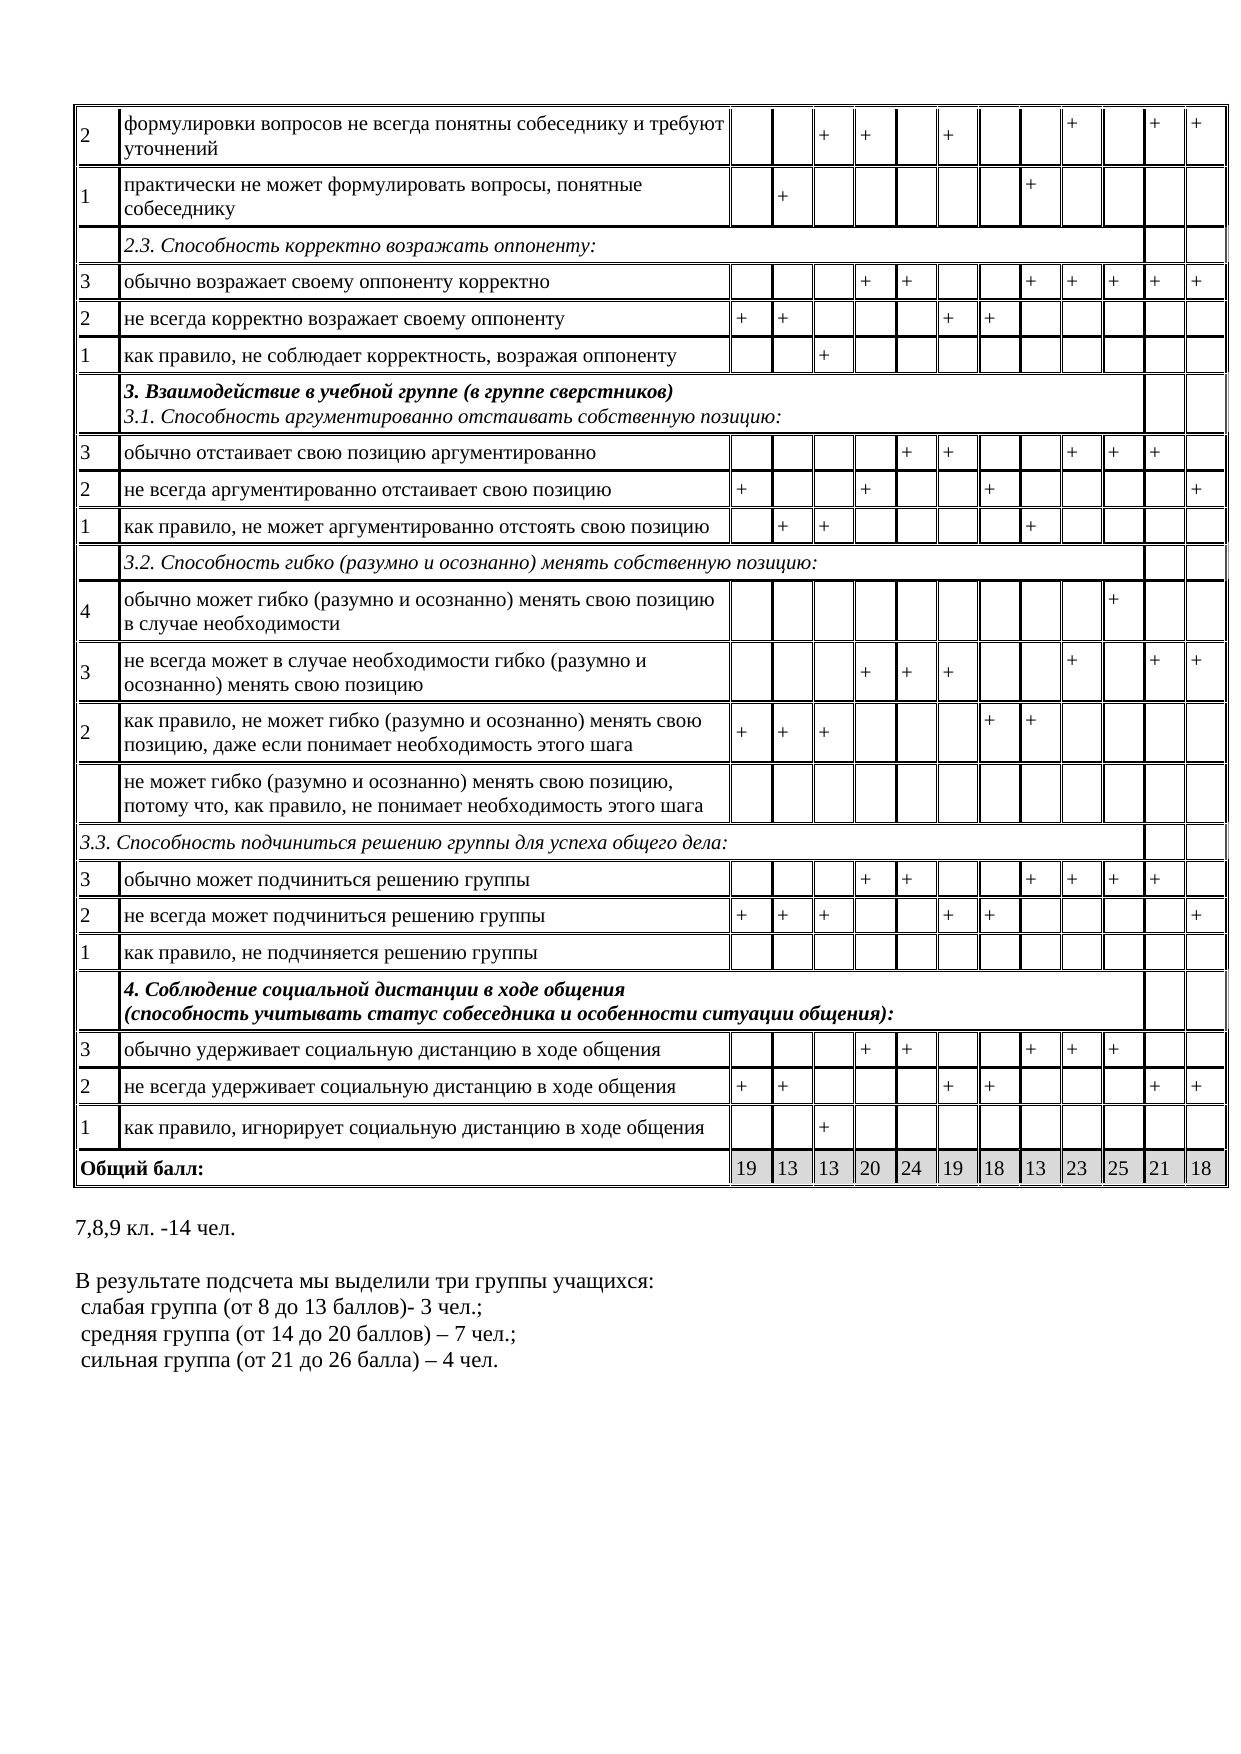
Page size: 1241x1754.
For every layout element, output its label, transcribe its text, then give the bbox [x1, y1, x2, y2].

table_cell [1187, 225, 1225, 262]
table_cell [732, 935, 771, 968]
table_cell + [938, 105, 979, 164]
table_cell [75, 372, 119, 432]
table_cell [77, 969, 118, 1029]
table_cell [898, 302, 936, 335]
table_cell 3 [77, 859, 118, 895]
table_cell [981, 1106, 1019, 1148]
table_cell 13 [814, 1151, 855, 1184]
table_cell обычно может подчиниться решению группы [121, 862, 729, 895]
table_cell [774, 582, 812, 640]
table_cell + [1186, 107, 1225, 164]
table_cell [1186, 1103, 1227, 1148]
table_cell [1187, 542, 1226, 579]
table_cell [1063, 338, 1101, 372]
table_cell [1105, 1106, 1143, 1148]
table_cell [1105, 899, 1143, 932]
table_cell [732, 1033, 771, 1066]
table_cell как правило, не подчиняется решению группы [121, 935, 729, 968]
table_cell [1063, 899, 1101, 932]
table_cell 2 [77, 469, 118, 506]
table_cell [1146, 228, 1184, 262]
table_cell [856, 168, 895, 225]
table_cell [815, 582, 853, 640]
table_cell [856, 935, 895, 968]
table_cell + [898, 1033, 936, 1066]
table_cell [1103, 107, 1144, 164]
table_cell + [1186, 640, 1227, 700]
table_cell 3 [75, 640, 119, 700]
table_cell [981, 1033, 1019, 1066]
table_cell [939, 509, 977, 542]
table_cell 3 [77, 432, 118, 469]
table_cell [1187, 432, 1226, 469]
table_cell + [898, 436, 936, 469]
table_cell [856, 1106, 895, 1148]
table_cell [1187, 969, 1226, 1029]
table_cell [1146, 546, 1184, 579]
table_cell [1022, 472, 1060, 506]
table_cell [981, 168, 1019, 225]
table_cell как правило, не может гибко (разумно и осознанно) менять свою позицию, даже если понимает необходимость этого шага [121, 704, 729, 761]
table_cell + [732, 899, 771, 932]
table_cell [856, 509, 895, 542]
table_cell + [1105, 582, 1143, 640]
table_cell + [1022, 1033, 1060, 1066]
table_cell + [981, 899, 1019, 932]
table_cell [1146, 704, 1184, 761]
table_cell 1 [77, 761, 118, 822]
table_cell + [1022, 265, 1060, 298]
table_cell [774, 436, 812, 469]
table_cell + [1105, 265, 1143, 298]
table_cell 24 [896, 1151, 937, 1184]
table_cell [981, 265, 1019, 298]
table_cell 3.2. Способность гибко (разумно и осознанно) менять собственную позицию: [121, 546, 1143, 579]
table_cell [1022, 765, 1060, 822]
table_cell [731, 107, 772, 164]
table_cell [896, 107, 937, 164]
table_cell [1146, 375, 1184, 432]
table_cell [1105, 704, 1143, 761]
table_cell [1022, 935, 1060, 968]
table_cell + [732, 302, 771, 335]
table_cell [1022, 582, 1060, 640]
table_cell [815, 1033, 853, 1066]
table_cell + [856, 472, 895, 506]
table_cell + [1144, 107, 1186, 164]
table_cell 2.3. Способность корректно возражать оппоненту: [121, 228, 1143, 262]
table_cell [981, 765, 1019, 822]
table_cell 2 [77, 298, 118, 335]
table_cell [898, 935, 936, 968]
table_cell + [774, 704, 812, 761]
table_cell 4. Соблюдение социальной дистанции в ходе общения (способность учитывать статус собеседника и особенности ситуации общения): [121, 972, 1143, 1029]
table_cell 18 [1186, 1148, 1227, 1184]
table_cell [939, 338, 977, 372]
table_cell [979, 105, 1020, 164]
table_cell [981, 436, 1019, 469]
table_cell [981, 862, 1019, 895]
table_cell [732, 582, 771, 640]
table_cell + [856, 862, 895, 895]
table_cell 2 [77, 107, 119, 164]
table_cell [1105, 302, 1143, 335]
table_cell [1186, 506, 1227, 542]
table_cell + [1105, 1033, 1143, 1066]
table_cell [1063, 935, 1101, 968]
table_cell + [856, 643, 895, 700]
table_cell + [774, 509, 812, 542]
table_cell 1 [75, 506, 119, 542]
table_cell [1063, 765, 1101, 822]
table_cell [815, 643, 853, 700]
table_cell 2 [77, 1066, 118, 1103]
table_cell 1 [75, 1103, 119, 1148]
table_cell [939, 582, 977, 640]
table_cell + [1063, 643, 1101, 700]
table_cell [1187, 859, 1226, 895]
table_cell не всегда корректно возражает своему оппоненту [121, 302, 729, 335]
table_cell 2 [77, 895, 118, 932]
table_cell [774, 338, 812, 372]
table_cell как правило, игнорирует социальную дистанцию в ходе общения [121, 1106, 729, 1148]
table_cell [1022, 436, 1060, 469]
table_cell + [732, 1069, 771, 1103]
table_cell [898, 1106, 936, 1148]
table_cell + [981, 1069, 1019, 1103]
table_cell [1186, 822, 1227, 858]
table_cell [1105, 338, 1143, 372]
table_cell [856, 899, 895, 932]
table_cell + [815, 704, 853, 761]
table_cell не всегда удерживает социальную дистанцию в ходе общения [121, 1069, 729, 1103]
table_cell [815, 436, 853, 469]
table_cell [1063, 1069, 1101, 1103]
table_cell + [774, 302, 812, 335]
table_cell Общий балл: [75, 1148, 731, 1184]
table_cell [732, 265, 771, 298]
table_cell [856, 582, 895, 640]
table_cell [1146, 765, 1184, 822]
table_cell + [774, 168, 812, 225]
table_cell [939, 935, 977, 968]
table_cell [1187, 579, 1225, 640]
table_cell + [856, 1033, 895, 1066]
table_cell [1105, 765, 1143, 822]
table_cell [1187, 1029, 1226, 1066]
table_cell [1146, 302, 1184, 335]
table_cell [1187, 335, 1225, 372]
table_cell + [1187, 469, 1225, 506]
table_cell 21 [1144, 1151, 1186, 1184]
table_cell [1063, 472, 1101, 506]
table_cell [774, 472, 812, 506]
table_cell [1022, 1106, 1060, 1148]
table_cell [1063, 302, 1101, 335]
table_cell 4 [77, 579, 118, 640]
table_cell 13 [1020, 1151, 1062, 1184]
table_cell [732, 862, 771, 895]
table_cell + [1063, 265, 1101, 298]
table_cell + [856, 265, 895, 298]
table_cell [1022, 1069, 1060, 1103]
table_cell обычно может гибко (разумно и осознанно) менять свою позицию в случае необходимости [121, 582, 729, 640]
table_cell + [1022, 862, 1060, 895]
table_cell + [939, 643, 977, 700]
table_cell + [939, 436, 977, 469]
text сильная группа (от 21 до 26 балла) – 4 чел. [75, 1346, 1165, 1372]
table_cell [898, 899, 936, 932]
table_cell [1105, 509, 1143, 542]
table_cell + [774, 899, 812, 932]
table_cell + [1022, 704, 1060, 761]
table_cell [939, 1106, 977, 1148]
table_cell [1146, 582, 1184, 640]
text В результате подсчета мы выделили три группы учащихся: [75, 1267, 1165, 1293]
table_cell + [1146, 862, 1184, 895]
table_cell [815, 472, 853, 506]
table_cell [939, 704, 977, 761]
table_cell [981, 338, 1019, 372]
table_cell [1186, 932, 1227, 968]
table_cell 23 [1062, 1148, 1103, 1184]
table_cell + [898, 643, 936, 700]
table_cell [1063, 168, 1101, 225]
table_cell [981, 582, 1019, 640]
table_cell [732, 1106, 771, 1148]
table_cell 25 [1103, 1151, 1144, 1184]
table_cell + [815, 1106, 853, 1148]
table_cell не может гибко (разумно и осознанно) менять свою позицию, потому что, как правило, не понимает необходимость этого шага [121, 765, 729, 822]
table_cell + [1105, 436, 1143, 469]
table_cell + [815, 509, 853, 542]
table_cell [939, 472, 977, 506]
table_cell [77, 542, 118, 579]
table_cell [898, 765, 936, 822]
table_cell обычно возражает своему оппоненту корректно [121, 265, 729, 298]
table_cell + [1062, 105, 1103, 164]
table_cell 19 [938, 1148, 979, 1184]
table_cell [732, 168, 771, 225]
table_cell + [1146, 265, 1184, 298]
table_cell [898, 472, 936, 506]
table_cell [856, 765, 895, 822]
table_cell 13 [772, 1151, 813, 1184]
table_cell [1020, 107, 1062, 164]
table_cell [1022, 643, 1060, 700]
table_cell [815, 1069, 853, 1103]
table_cell [939, 265, 977, 298]
table_cell [1187, 761, 1226, 822]
table_cell 3.3. Способность подчиниться решению группы для успеха общего дела: [75, 822, 1144, 858]
table_cell [898, 509, 936, 542]
table_cell 1 [77, 164, 118, 225]
table_cell [732, 643, 771, 700]
table_cell + [1146, 643, 1184, 700]
text слабая группа (от 8 до 13 баллов)- 3 чел.; [75, 1293, 1165, 1319]
table_cell [1146, 168, 1184, 225]
table_cell 3. Взаимодействие в учебной группе (в группе сверстников) 3.1. Способность аргументированно отстаивать собственную позицию: [121, 375, 1143, 432]
table_cell [774, 862, 812, 895]
table_cell формулировки вопросов не всегда понятны собеседнику и требуют уточнений [119, 107, 731, 164]
table_cell [1146, 899, 1184, 932]
table_cell [1146, 1033, 1184, 1066]
table_cell + [732, 704, 771, 761]
table_cell + [1187, 895, 1226, 932]
table_cell [939, 1033, 977, 1066]
table_cell + [1105, 862, 1143, 895]
table_cell не всегда может подчиниться решению группы [121, 899, 729, 932]
table_cell [774, 935, 812, 968]
table_cell + [815, 338, 853, 372]
table_cell + [939, 302, 977, 335]
table_cell + [1063, 1033, 1101, 1066]
table_cell [732, 509, 771, 542]
table_cell 1 [75, 932, 119, 968]
table_cell 20 [855, 1151, 896, 1184]
table_cell [856, 338, 895, 372]
table_cell 19 [731, 1151, 772, 1184]
table_cell [1105, 643, 1143, 700]
table_cell + [1063, 862, 1101, 895]
table_cell [981, 509, 1019, 542]
table_cell 2 [77, 700, 118, 761]
table_cell [774, 765, 812, 822]
table_cell [774, 643, 812, 700]
table_cell 3 [75, 262, 119, 298]
table_cell [1022, 302, 1060, 335]
table_cell обычно удерживает социальную дистанцию в ходе общения [121, 1033, 729, 1066]
table_cell + [1146, 1069, 1184, 1103]
table_cell [1063, 509, 1101, 542]
table_cell [1187, 164, 1226, 225]
table_cell + [981, 704, 1019, 761]
text средняя группа (от 14 до 20 баллов) – 7 чел.; [75, 1319, 1165, 1346]
table_cell [774, 265, 812, 298]
text 7,8,9 кл. -14 чел. [75, 1214, 1165, 1241]
table_cell [898, 168, 936, 225]
table_cell [774, 1106, 812, 1148]
table_cell [898, 704, 936, 761]
table_cell [774, 1033, 812, 1066]
table_cell [815, 302, 853, 335]
table_cell + [939, 899, 977, 932]
table_cell [1146, 338, 1184, 372]
table_cell [732, 338, 771, 372]
table_cell 18 [979, 1151, 1020, 1184]
table_cell + [774, 1069, 812, 1103]
table_cell [1105, 1069, 1143, 1103]
table_cell [1063, 1106, 1101, 1148]
table_cell [1186, 372, 1227, 432]
table_cell + [814, 107, 855, 164]
table_cell [772, 107, 813, 164]
table_cell [1105, 168, 1143, 225]
table_cell [1063, 704, 1101, 761]
table_cell [939, 765, 977, 822]
table_cell + [898, 265, 936, 298]
table_cell + [1022, 168, 1060, 225]
table_cell [1105, 472, 1143, 506]
table_cell [856, 302, 895, 335]
table_cell [1146, 825, 1184, 858]
table_cell [1022, 899, 1060, 932]
table_cell + [981, 302, 1019, 335]
table_cell [815, 168, 853, 225]
table_cell + [1186, 262, 1227, 298]
table_cell + [732, 472, 771, 506]
table_cell [1063, 582, 1101, 640]
table_cell + [981, 472, 1019, 506]
table_cell [1146, 935, 1184, 968]
table_cell + [815, 899, 853, 932]
table_cell обычно отстаивает свою позицию аргументированно [121, 436, 729, 469]
table_cell + [898, 862, 936, 895]
table_cell [939, 168, 977, 225]
table_cell [1146, 1106, 1184, 1148]
table_cell [898, 338, 936, 372]
table_cell [981, 935, 1019, 968]
table_cell [77, 225, 118, 262]
table_cell [815, 862, 853, 895]
table_cell как правило, не соблюдает корректность, возражая оппоненту [121, 338, 729, 372]
table_cell [1146, 472, 1184, 506]
table_cell [1146, 972, 1184, 1029]
table_cell практически не может формулировать вопросы, понятные собеседнику [121, 168, 729, 225]
table_cell как правило, не может аргументированно отстоять свою позицию [121, 509, 729, 542]
table_cell [898, 1069, 936, 1103]
table_cell [815, 935, 853, 968]
table_cell + [1063, 436, 1101, 469]
table_cell [856, 436, 895, 469]
table_cell [898, 582, 936, 640]
table_cell [732, 436, 771, 469]
table_cell [981, 643, 1019, 700]
table_cell [732, 765, 771, 822]
table_cell + [1187, 1066, 1225, 1103]
table_cell 1 [77, 335, 118, 372]
table_cell [1187, 298, 1226, 335]
table_cell [856, 704, 895, 761]
table_cell [1105, 935, 1143, 968]
table_cell [1022, 338, 1060, 372]
table_cell + [855, 107, 896, 164]
table_cell + [1022, 509, 1060, 542]
table_cell [1146, 509, 1184, 542]
table_cell [1187, 700, 1226, 761]
table_cell [815, 765, 853, 822]
table_cell 3 [77, 1029, 118, 1066]
table_cell + [1146, 436, 1184, 469]
table_cell + [939, 1069, 977, 1103]
table_cell [939, 862, 977, 895]
table_cell [856, 1069, 895, 1103]
table_cell [815, 265, 853, 298]
table_cell не всегда аргументированно отстаивает свою позицию [121, 472, 729, 506]
table_cell не всегда может в случае необходимости гибко (разумно и осознанно) менять свою позицию [121, 643, 729, 700]
